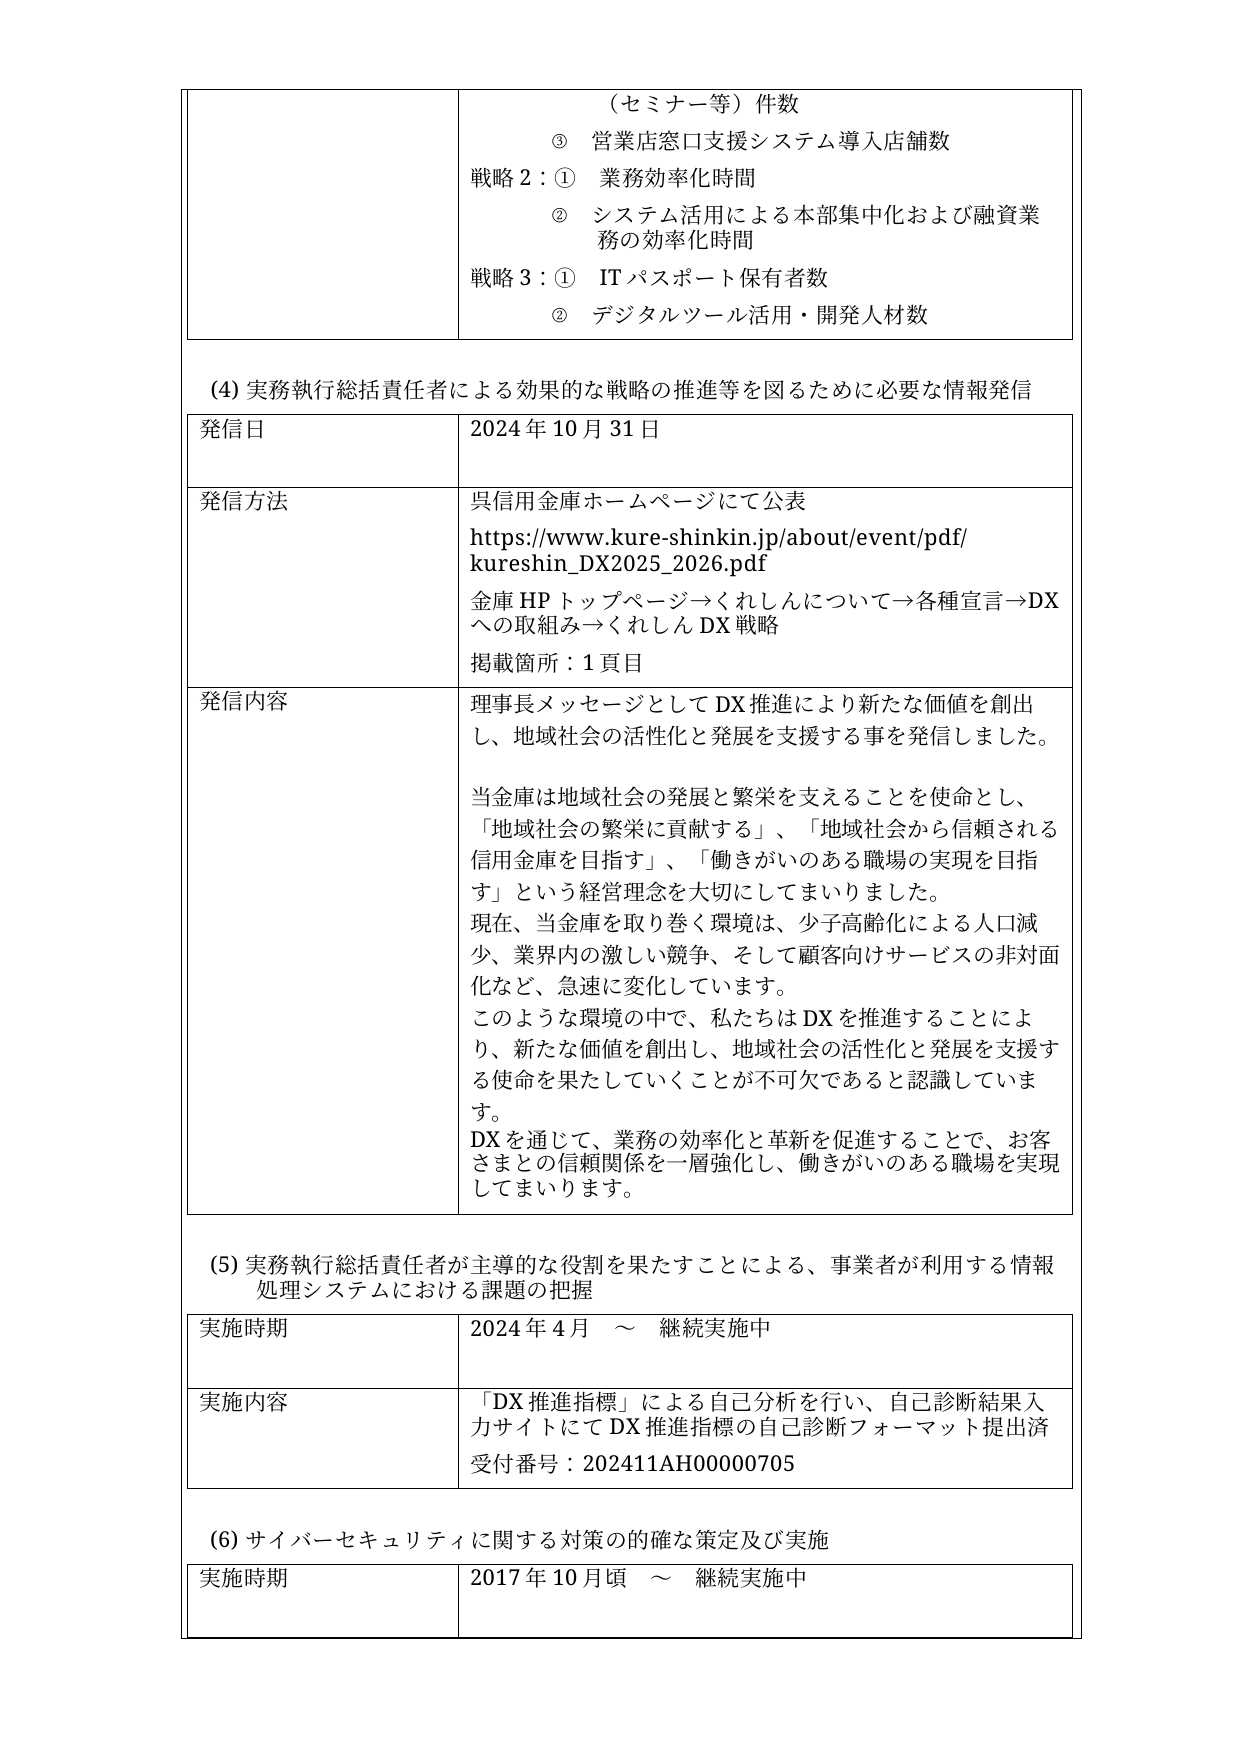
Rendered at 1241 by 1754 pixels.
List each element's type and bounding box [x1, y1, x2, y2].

table_cell [182, 90, 1081, 1638]
